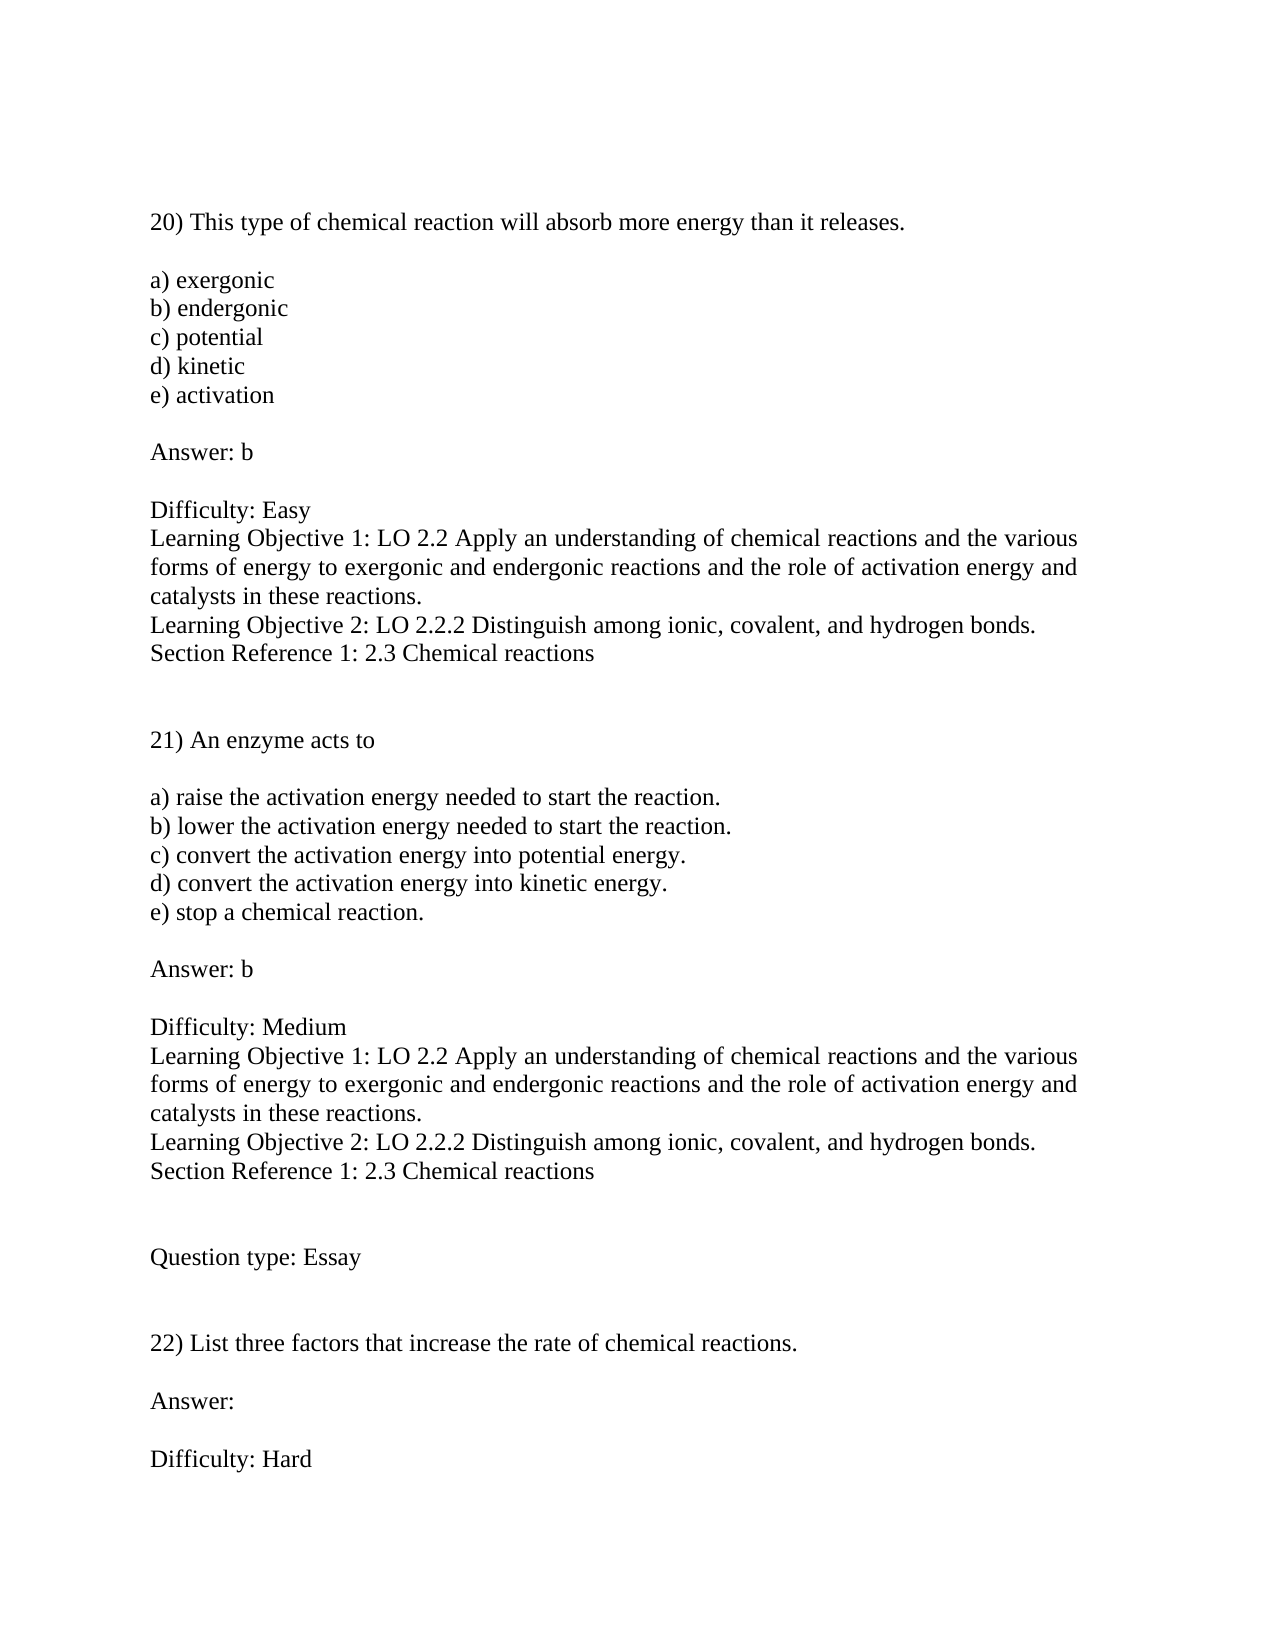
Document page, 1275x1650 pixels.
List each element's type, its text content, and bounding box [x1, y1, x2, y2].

text Learning Objective 2: LO 2.2.2 Distinguish among ionic, covalent, and hydrogen bonds. Section Reference 1: 2.3 Chemical reactions [150, 1127, 1042, 1184]
text 21) An enzyme acts to [150, 725, 1098, 753]
text a) raise the activation energy needed to start the reaction. b) lower the activation energy needed to start the reaction. c) convert the activation energy into potential energy. [150, 782, 738, 868]
text Difficulty: Hard [150, 1444, 1098, 1473]
text d) kinetic [150, 351, 1098, 380]
text 22) List three factors that increase the rate of chemical reactions. Answer: [150, 1328, 804, 1414]
text d) convert the activation energy into kinetic energy. e) stop a chemical reaction. [150, 869, 674, 926]
text Question type: Essay [150, 1242, 1098, 1271]
text Learning Objective 1: LO 2.2 Apply an understanding of chemical reactions and the various forms of energy to exergonic and endergonic reactions and the role of activation energy and catalysts in these reactions. [150, 1041, 1078, 1127]
text 20) This type of chemical reaction will absorb more energy than it releases. [150, 207, 1098, 236]
text a) exergonic b) endergonic c) potential [150, 265, 294, 351]
text e) activation [150, 380, 1098, 408]
text Difficulty: Easy [150, 495, 1098, 523]
text Difficulty: Medium [150, 1012, 1098, 1041]
text Learning Objective 2: LO 2.2.2 Distinguish among ionic, covalent, and hydrogen bonds. Section Reference 1: 2.3 Chemical reactions [150, 610, 1042, 667]
text Answer: b [150, 954, 1098, 983]
text Answer: b [150, 437, 1098, 466]
text Learning Objective 1: LO 2.2 Apply an understanding of chemical reactions and the various forms of energy to exergonic and endergonic reactions and the role of activation energy and catalysts in these reactions. [150, 523, 1078, 610]
